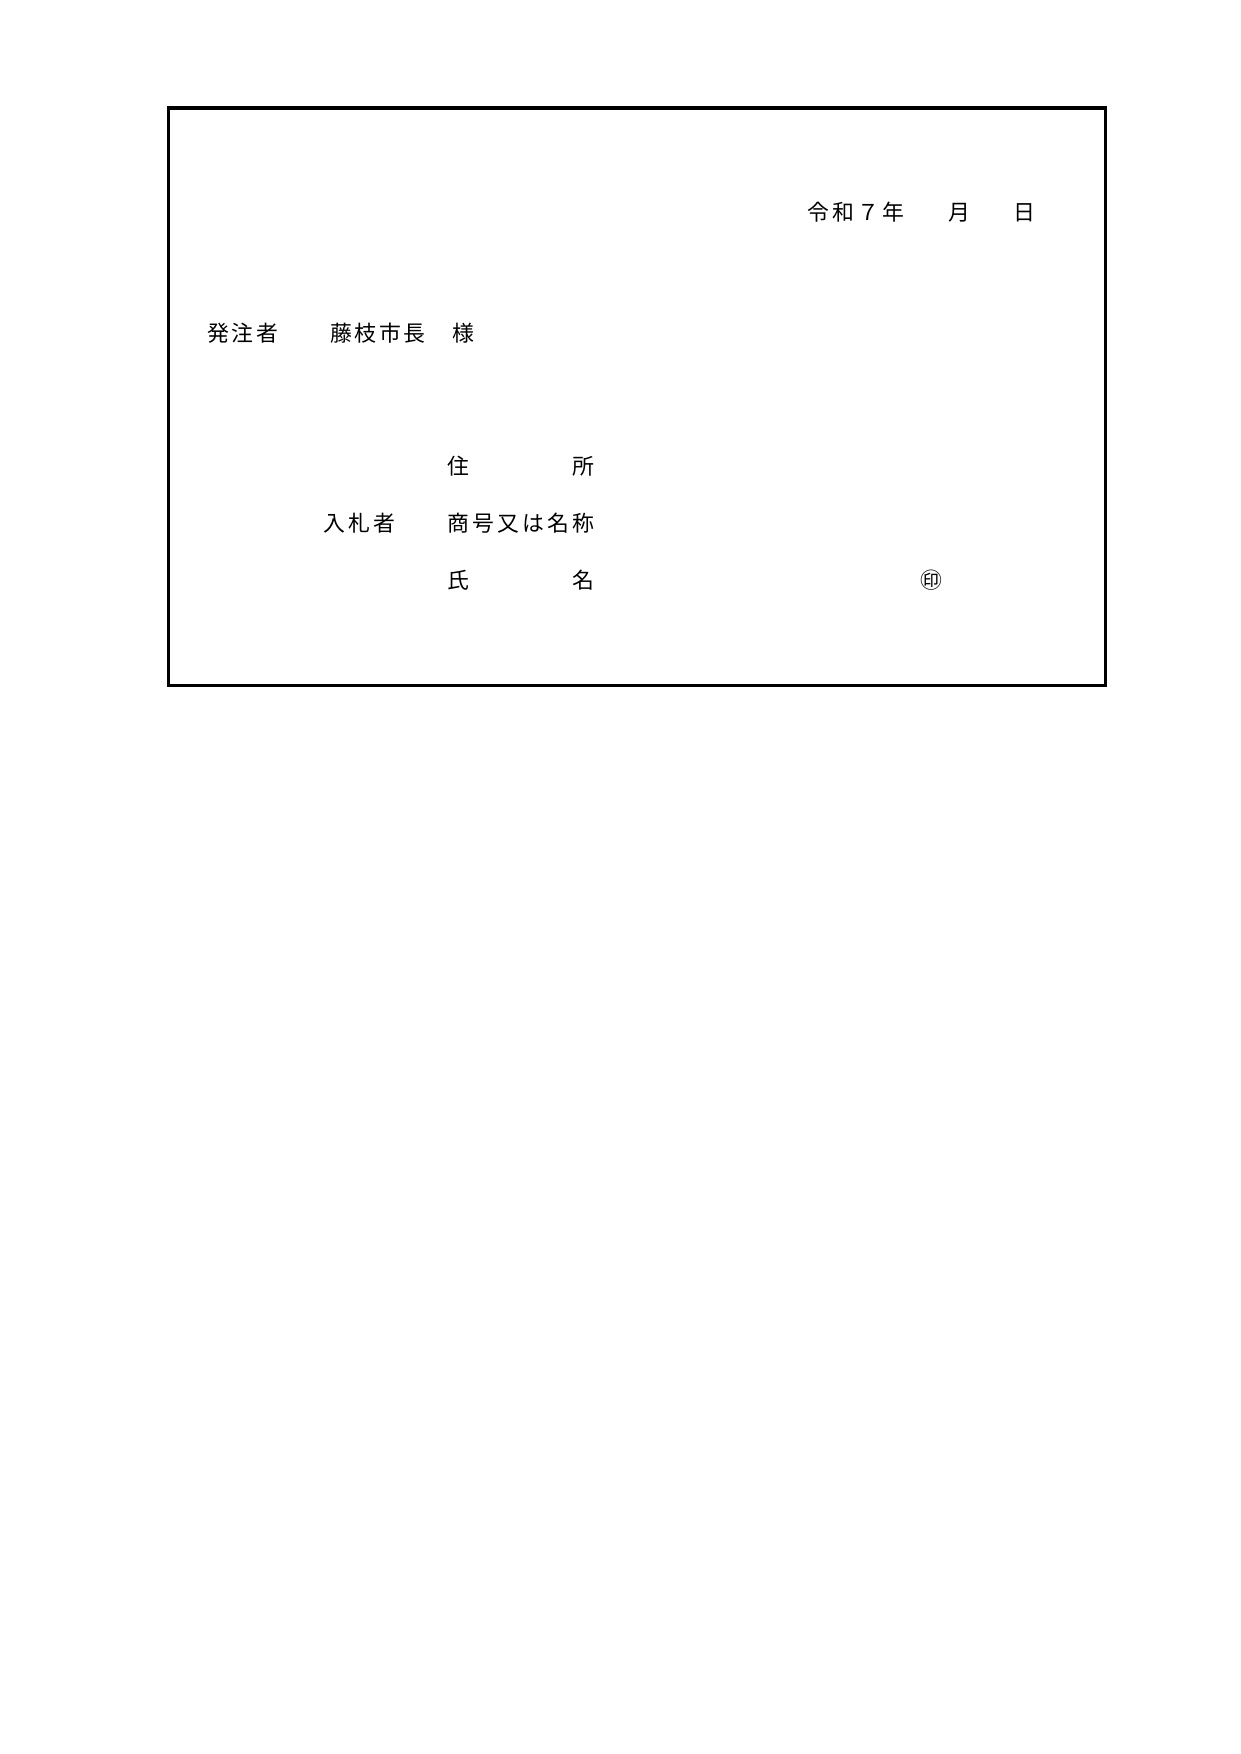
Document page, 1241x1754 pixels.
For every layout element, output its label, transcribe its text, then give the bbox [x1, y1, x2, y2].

table_cell 令和７年 月 日 発注者 藤枝市長 様 住 所 入札者 商号又は名称 氏 名 ㊞ [170, 110, 1104, 684]
